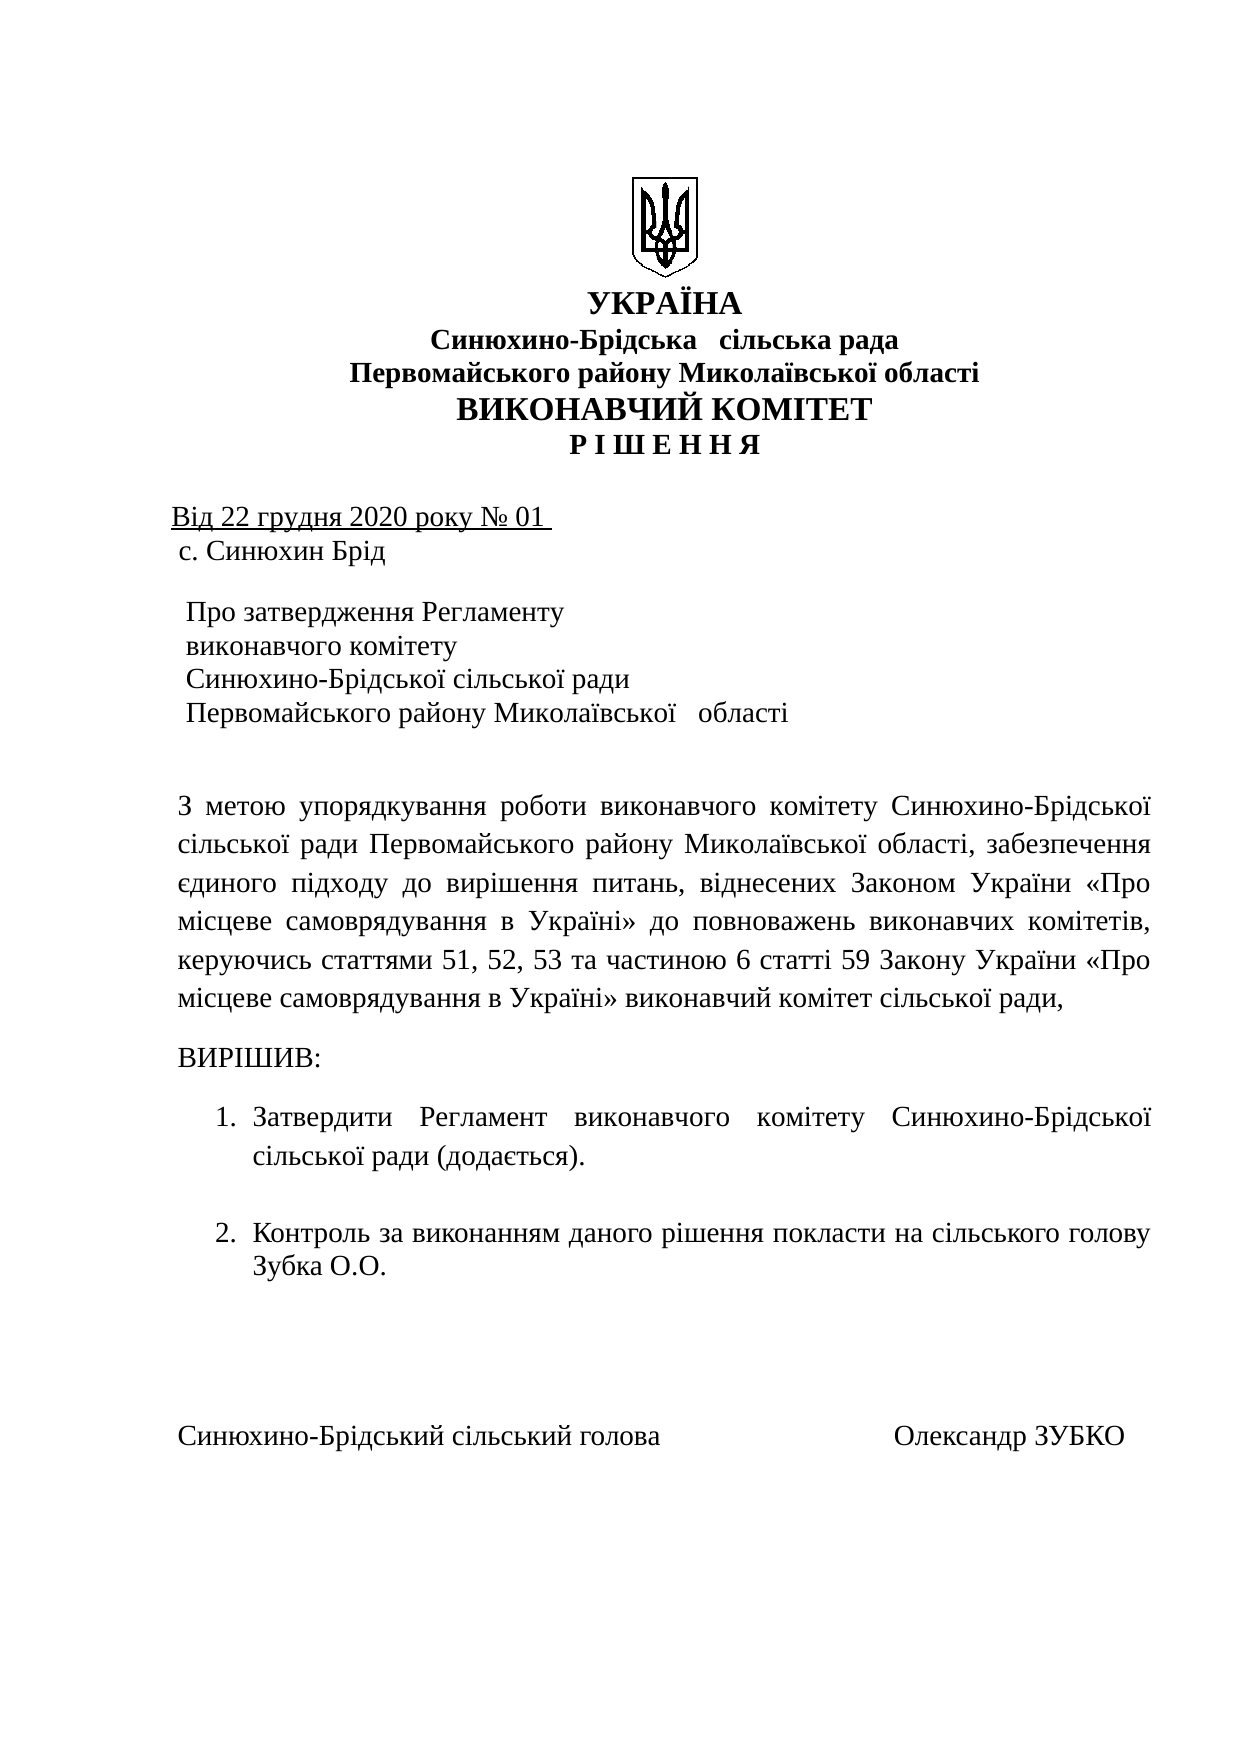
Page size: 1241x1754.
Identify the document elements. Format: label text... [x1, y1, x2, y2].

text Первомайського району Миколаївської області [177, 356, 1152, 389]
text Синюхино-Брідської сільської ради [83, 661, 1152, 695]
text ВИКОНАВЧИЙ КОМІТЕТ [177, 389, 1152, 427]
text З метою упорядкування роботи виконавчого комітету Синюхино-Брідської сільської ради Первомайського району Миколаївської області, забезпечення єдиного підходу до вирішення питань, віднесених Законом України «Про місцеве самоврядування в Україні» до повноважень виконавчих комітетів, керуючись статтями 51, 52, 53 та частиною 6 статті 59 Закону України «Про місцеве самоврядування в Україні» виконавчий комітет сільської ради, [177, 788, 1152, 1014]
text Первомайського району Миколаївської області [83, 695, 1152, 728]
text Синюхино-Брідська сільська рада [177, 322, 1152, 356]
text с. Синюхин Брід [83, 533, 1152, 566]
text Від 22 грудня 2020 року № 01 [83, 499, 1152, 533]
text Р І Ш Е Н Н Я [177, 427, 1152, 461]
text ВИРІШИВ: [177, 1040, 1152, 1073]
text УКРАЇНА [177, 284, 1152, 322]
list Контроль за виконанням даного рішення покласти на сільського голову Зубка О.О. [215, 1215, 1152, 1282]
text Про затвердження Регламенту [83, 594, 1152, 628]
text виконавчого комітету [83, 628, 1152, 661]
text Синюхино-Брідський сільський голова Олександр ЗУБКО [177, 1418, 1152, 1452]
list Затвердити Регламент виконавчого комітету Синюхино-Брідської сільської ради (додається). [215, 1099, 1152, 1171]
